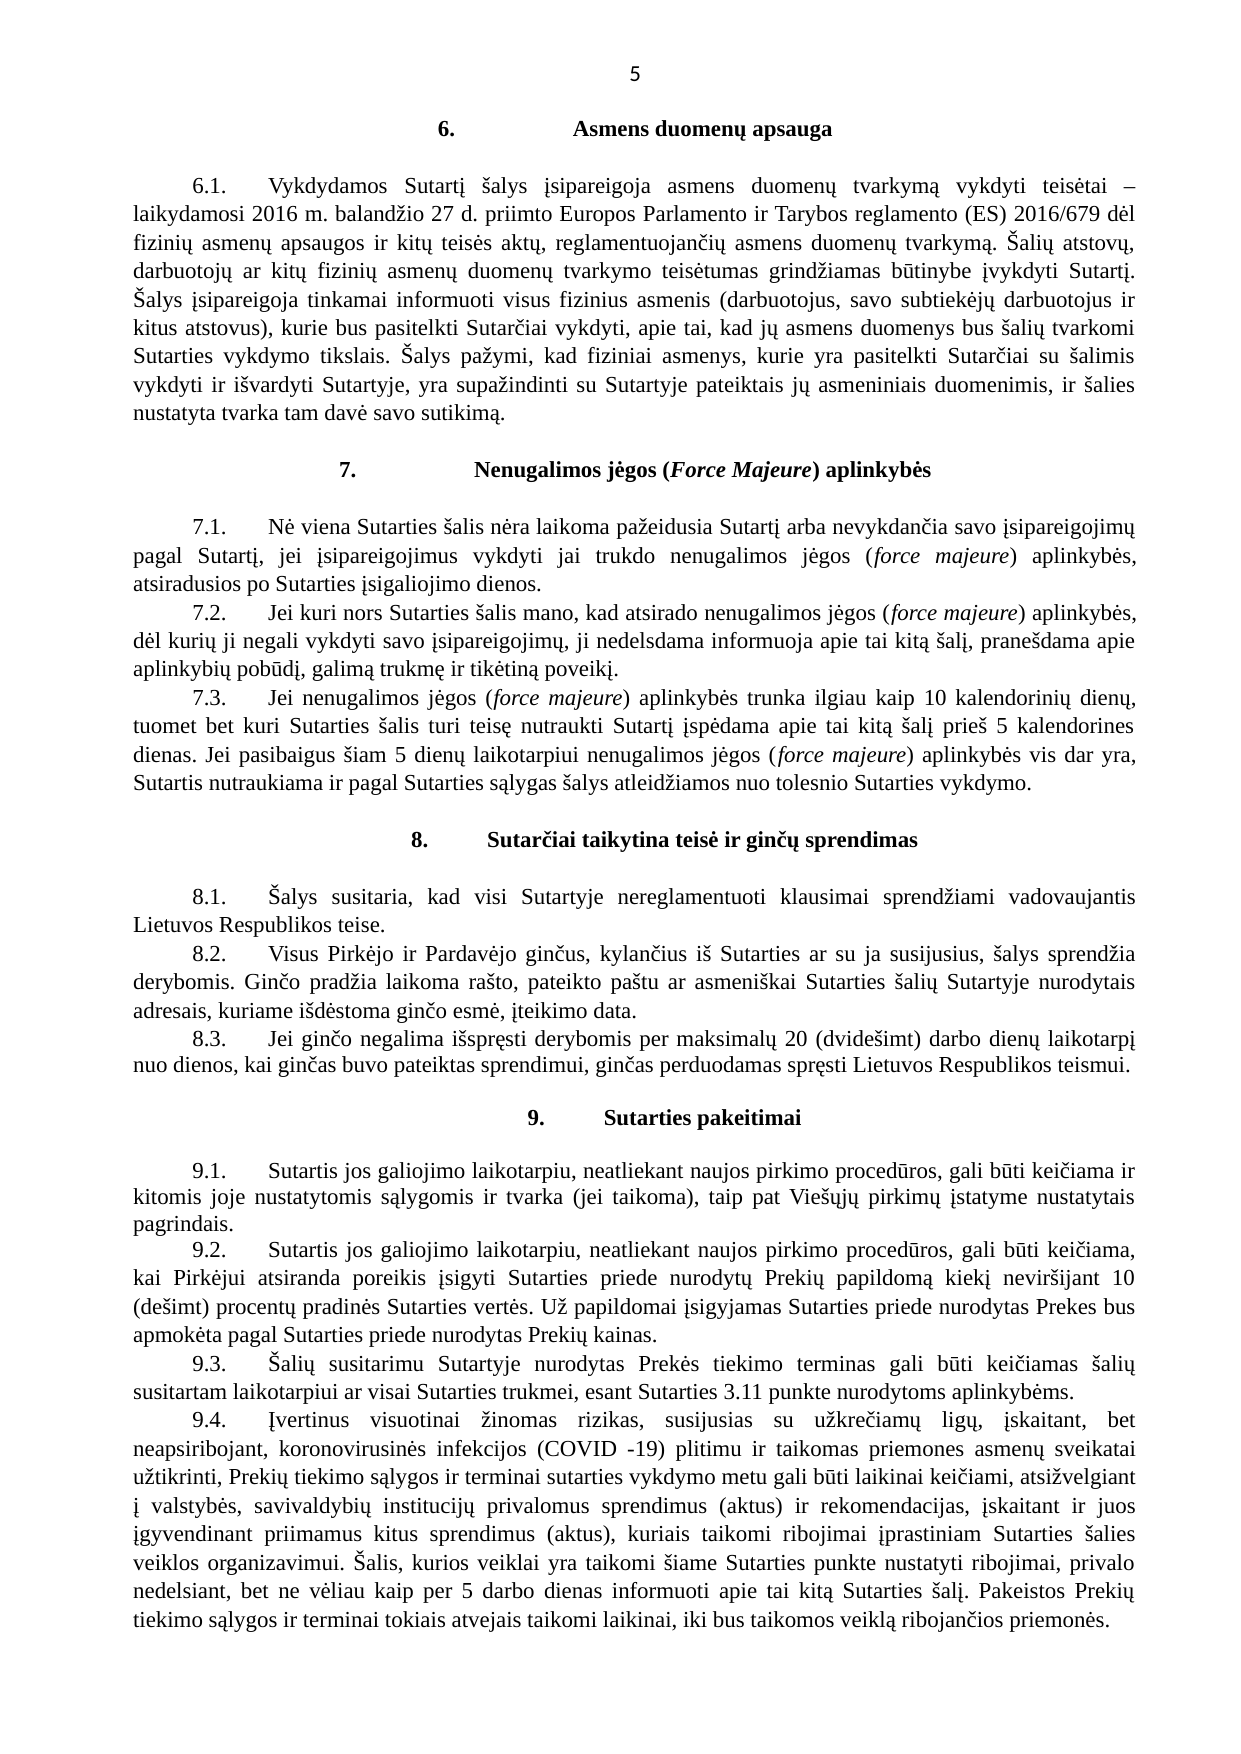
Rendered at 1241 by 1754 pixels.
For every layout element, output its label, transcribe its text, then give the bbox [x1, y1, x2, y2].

text 8.3. Jei ginčo negalima išspręsti derybomis per maksimalų 20 (dvidešimt) darbo dienų laikotarpį nuo dienos, kai ginčas buvo pateiktas sprendimui, ginčas perduodamas spręsti Lietuvos Respublikos teismui. [133, 1025, 1137, 1078]
text 9.4. Įvertinus visuotinai žinomas rizikas, susijusias su užkrečiamų ligų, įskaitant, bet neapsiribojant, koronovirusinės infekcijos (COVID -19) plitimu ir taikomas priemones asmenų sveikatai užtikrinti, Prekių tiekimo sąlygos ir terminai sutarties vykdymo metu gali būti laikinai keičiami, atsižvelgiant į valstybės, savivaldybių institucijų privalomus sprendimus (aktus) ir rekomendacijas, įskaitant ir juos įgyvendinant priimamus kitus sprendimus (aktus), kuriais taikomi ribojimai įprastiniam Sutarties šalies veiklos organizavimui. Šalis, kurios veiklai yra taikomi šiame Sutarties punkte nustatyti ribojimai, privalo nedelsiant, bet ne vėliau kaip per 5 darbo dienas informuoti apie tai kitą Sutarties šalį. Pakeistos Prekių tiekimo sąlygos ir terminai tokiais atvejais taikomi laikinai, iki bus taikomos veiklą ribojančios priemonės. [133, 1407, 1137, 1632]
text 7. Nenugalimos jėgos (Force Majeure) aplinkybės [133, 456, 1137, 483]
text 8.2. Visus Pirkėjo ir Pardavėjo ginčus, kylančius iš Sutarties ar su ja susijusius, šalys sprendžia derybomis. Ginčo pradžia laikoma rašto, pateikto paštu ar asmeniškai Sutarties šalių Sutartyje nurodytais adresais, kuriame išdėstoma ginčo esmė, įteikimo data. [133, 940, 1137, 1023]
text 7.1. Nė viena Sutarties šalis nėra laikoma pažeidusia Sutartį arba nevykdančia savo įsipareigojimų pagal Sutartį, jei įsipareigojimus vykdyti jai trukdo nenugalimos jėgos (force majeure) aplinkybės, atsiradusios po Sutarties įsigaliojimo dienos. [133, 513, 1137, 596]
text 9.2. Sutartis jos galiojimo laikotarpiu, neatliekant naujos pirkimo procedūros, gali būti keičiama, kai Pirkėjui atsiranda poreikis įsigyti Sutarties priede nurodytų Prekių papildomą kiekį neviršijant 10 (dešimt) procentų pradinės Sutarties vertės. Už papildomai įsigyjamas Sutarties priede nurodytas Prekes bus apmokėta pagal Sutarties priede nurodytas Prekių kainas. [133, 1236, 1137, 1348]
text 8. Sutarčiai taikytina teisė ir ginčų sprendimas [133, 826, 1137, 852]
text 7.3. Jei nenugalimos jėgos (force majeure) aplinkybės trunka ilgiau kaip 10 kalendorinių dienų, tuomet bet kuri Sutarties šalis turi teisę nutraukti Sutartį įspėdama apie tai kitą šalį prieš 5 kalendorines dienas. Jei pasibaigus šiam 5 dienų laikotarpiui nenugalimos jėgos (force majeure) aplinkybės vis dar yra, Sutartis nutraukiama ir pagal Sutarties sąlygas šalys atleidžiamos nuo tolesnio Sutarties vykdymo. [133, 684, 1137, 796]
text 9. Sutarties pakeitimai [133, 1104, 1137, 1131]
text 8.1. Šalys susitaria, kad visi Sutartyje nereglamentuoti klausimai sprendžiami vadovaujantis Lietuvos Respublikos teise. [133, 883, 1137, 938]
text 7.2. Jei kuri nors Sutarties šalis mano, kad atsirado nenugalimos jėgos (force majeure) aplinkybės, dėl kurių ji negali vykdyti savo įsipareigojimų, ji nedelsdama informuoja apie tai kitą šalį, pranešdama apie aplinkybių pobūdį, galimą trukmę ir tikėtiną poveikį. [133, 598, 1137, 682]
text 6.1. Vykdydamos Sutartį šalys įsipareigoja asmens duomenų tvarkymą vykdyti teisėtai – laikydamosi 2016 m. balandžio 27 d. priimto Europos Parlamento ir Tarybos reglamento (ES) 2016/679 dėl fizinių asmenų apsaugos ir kitų teisės aktų, reglamentuojančių asmens duomenų tvarkymą. Šalių atstovų, darbuotojų ar kitų fizinių asmenų duomenų tvarkymo teisėtumas grindžiamas būtinybe įvykdyti Sutartį. Šalys įsipareigoja tinkamai informuoti visus fizinius asmenis (darbuotojus, savo subtiekėjų darbuotojus ir kitus atstovus), kurie bus pasitelkti Sutarčiai vykdyti, apie tai, kad jų asmens duomenys bus šalių tvarkomi Sutarties vykdymo tikslais. Šalys pažymi, kad fiziniai asmenys, kurie yra pasitelkti Sutarčiai su šalimis vykdyti ir išvardyti Sutartyje, yra supažindinti su Sutartyje pateiktais jų asmeniniais duomenimis, ir šalies nustatyta tvarka tam davė savo sutikimą. [133, 172, 1137, 426]
text 9.3. Šalių susitarimu Sutartyje nurodytas Prekės tiekimo terminas gali būti keičiamas šalių susitartam laikotarpiui ar visai Sutarties trukmei, esant Sutarties 3.11 punkte nurodytoms aplinkybėms. [133, 1350, 1137, 1404]
text 9.1. Sutartis jos galiojimo laikotarpiu, neatliekant naujos pirkimo procedūros, gali būti keičiama ir kitomis joje nustatytomis sąlygomis ir tvarka (jei taikoma), taip pat Viešųjų pirkimų įstatyme nustatytais pagrindais. [133, 1157, 1137, 1236]
text 6. Asmens duomenų apsauga [133, 115, 1137, 141]
